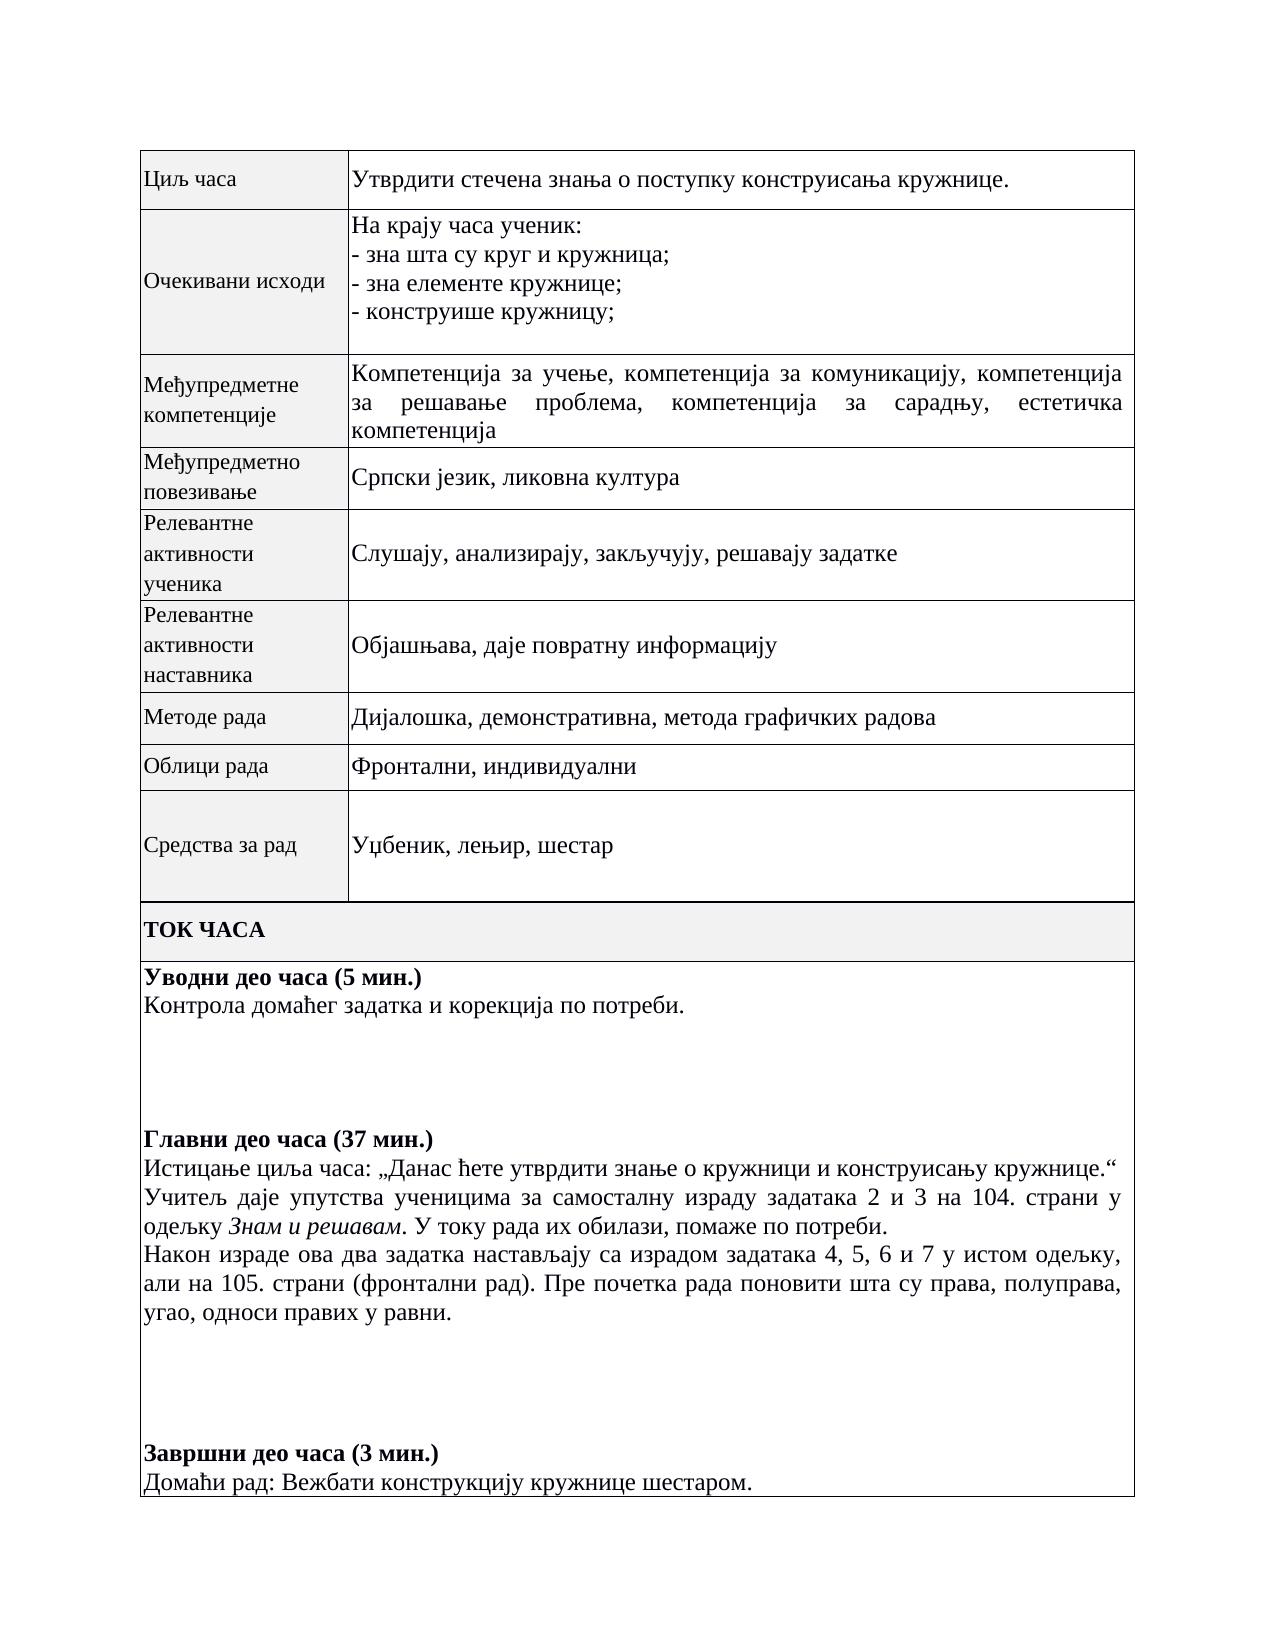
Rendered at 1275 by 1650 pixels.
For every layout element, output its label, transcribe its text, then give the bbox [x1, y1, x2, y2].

table_cell ТОК ЧАСА [141, 903, 1134, 961]
table_cell Међупредметне компетенције [141, 355, 348, 447]
table_cell Објашњава, даје повратну информацију [349, 601, 1134, 692]
table_cell Компетенција за учење, компетенција за комуникацију, компетенција за решавање проблема, компетенција за сарадњу, естетичка компетенција [349, 355, 1134, 447]
table_cell Методе рада [141, 693, 348, 744]
table_cell Српски језик, ликовна култура [349, 448, 1134, 508]
table_cell Облици рада [141, 745, 348, 790]
table_cell Фронтални, индивидуални [349, 745, 1134, 790]
table_cell Међупредметно повезивање [141, 448, 348, 508]
table_cell Уџбеник, лењир, шестар [349, 791, 1134, 901]
table_cell Циљ часа [141, 151, 348, 209]
table_cell Релевантне активности наставника [141, 601, 348, 692]
table_cell Релевантне активности ученика [141, 510, 348, 600]
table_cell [141, 962, 1134, 1496]
table_cell Утврдити стечена знања о поступку конструисања кружнице. [349, 151, 1134, 209]
table_cell Очекивани исходи [141, 210, 348, 354]
table_cell Слушају, анализирају, закључују, решавају задатке [349, 510, 1134, 600]
table_cell На крају часа ученик: - зна шта су круг и кружница; - зна елементе кружнице; - конструише кружницу; [349, 210, 1134, 354]
table_cell Средства за рад [141, 791, 348, 901]
table_cell Дијалошка, демонстративна, метода графичких радова [349, 693, 1134, 744]
